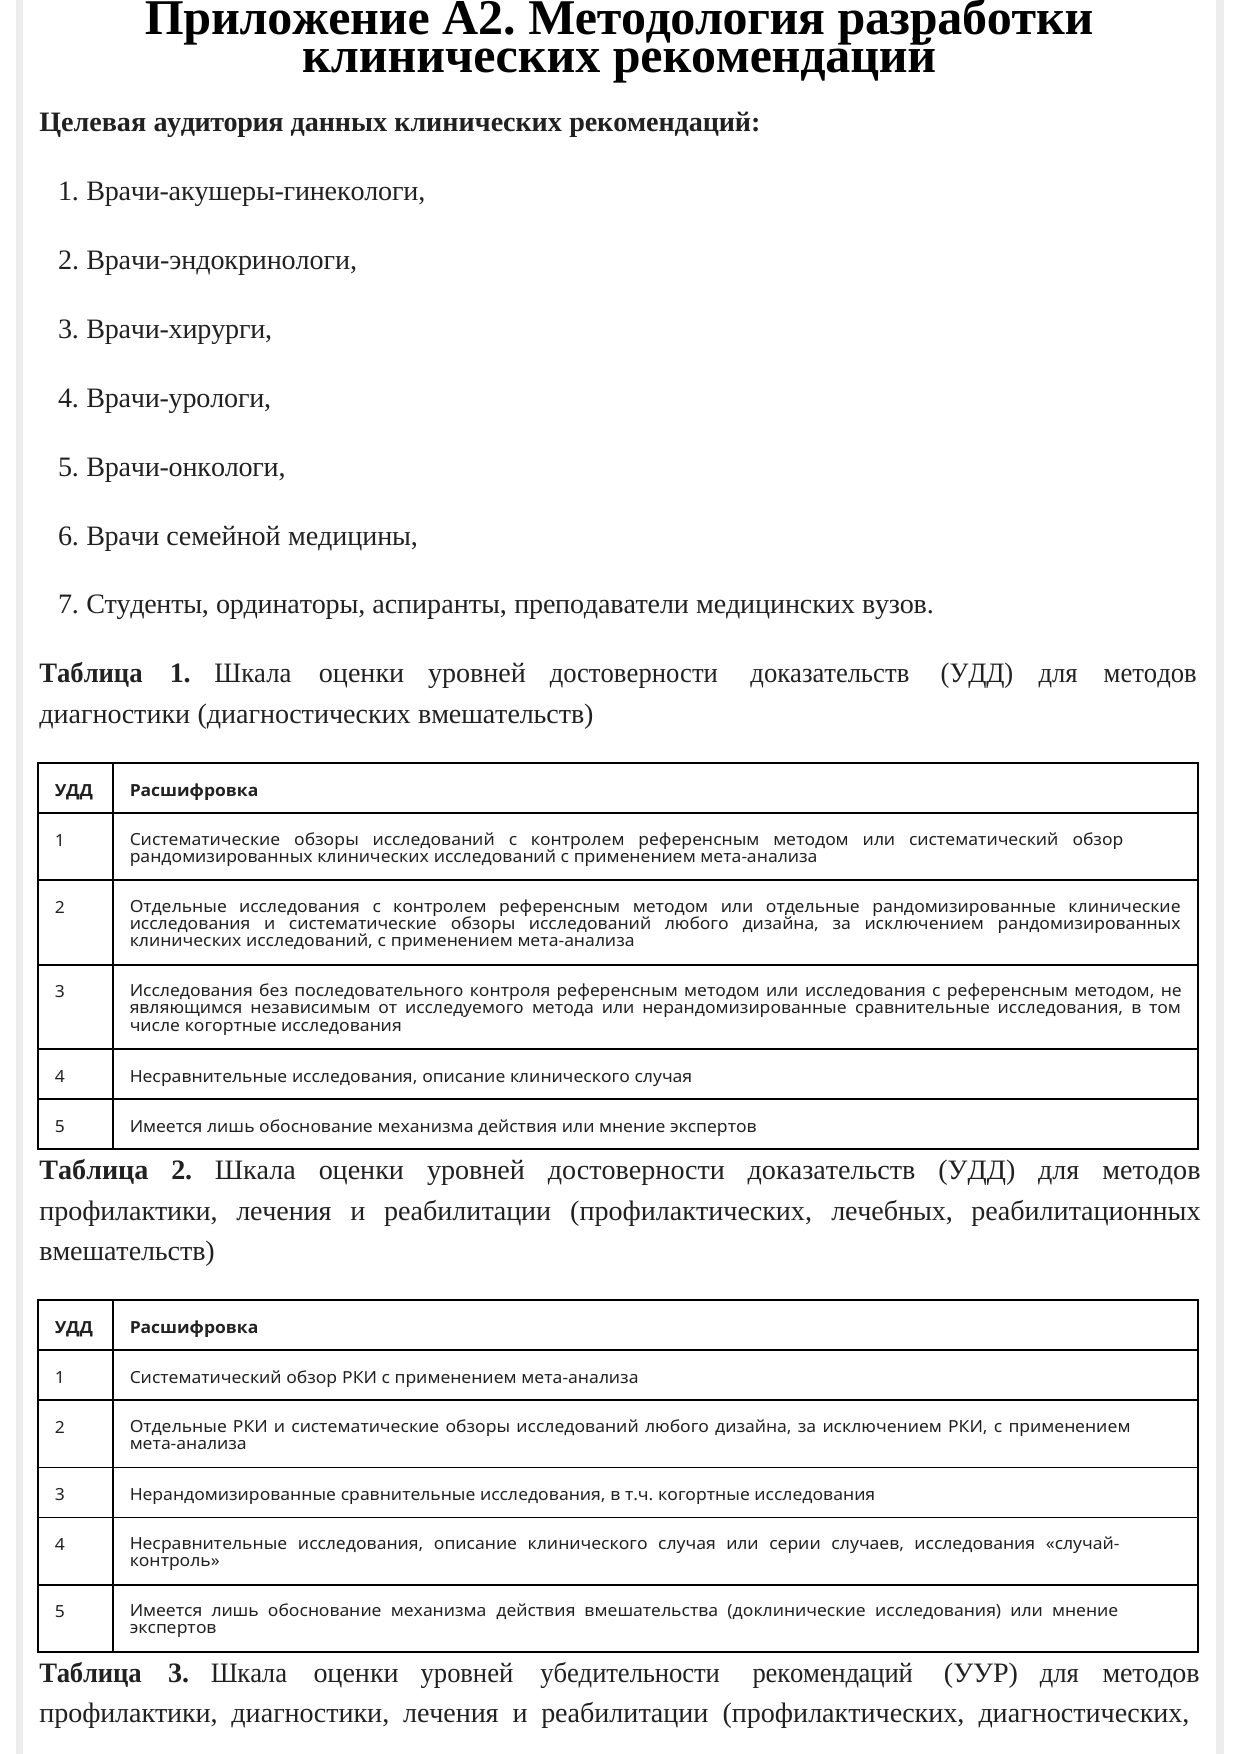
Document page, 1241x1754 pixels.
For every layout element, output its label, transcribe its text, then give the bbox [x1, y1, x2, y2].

table_cell Несравнительные исследования, описание клинического случая [114, 1050, 1197, 1098]
table_cell 3 [39, 1468, 112, 1517]
table_cell 1 [39, 814, 112, 879]
list Врачи-эндокринологи, [58, 243, 1236, 276]
table_cell Несравнительные исследования, описание клинического случая или серии случаев, исследования «случай- контроль» [114, 1518, 1197, 1584]
table_header УДД [39, 1301, 112, 1349]
table_cell 5 [39, 1586, 112, 1651]
table_cell 2 [39, 881, 112, 964]
table_cell 2 [39, 1401, 112, 1467]
table_header Расшифровка [114, 1301, 1197, 1349]
table_cell 3 [39, 966, 112, 1048]
table_cell Имеется лишь обоснование механизма действия или мнение экспертов [114, 1100, 1197, 1148]
table_cell Систематический обзор РКИ с применением мета-анализа [114, 1351, 1197, 1399]
list Врачи-акушеры-гинекологи, [58, 174, 1236, 207]
table_cell Имеется лишь обоснование механизма действия вмешательства (доклинические исследования) или мнение экспертов [114, 1586, 1197, 1651]
table_cell Отдельные исследования с контролем референсным методом или отдельные рандомизированные клинические исследования и систематические обзоры исследований любого дизайна, за исключением рандомизированных клинических исследований, с применением мета-анализа [114, 881, 1197, 964]
table_cell Систематические обзоры исследований с контролем референсным методом или систематический обзор рандомизированных клинических исследований с применением мета-анализа [114, 814, 1197, 879]
table_cell 5 [39, 1100, 112, 1148]
text Таблица 3. Шкала оценки уровней убедительности рекомендаций (УУР) для методов профилактики, диагностики, лечения и реабилитации (профилактических, диагностических, [39, 1656, 1201, 1729]
list Врачи-онкологи, [58, 450, 1236, 482]
list Врачи-урологи, [58, 381, 1236, 413]
subtitle Приложение А2. Методология разработки клинических рекомендаций [144, 3, 1201, 83]
table_cell Отдельные РКИ и систематические обзоры исследований любого дизайна, за исключением РКИ, с применением мета-анализа [114, 1401, 1197, 1467]
table_cell Исследования без последовательного контроля референсным методом или исследования с референсным методом, не являющимся независимым от исследуемого метода или нерандомизированные сравнительные исследования, в том числе когортные исследования [114, 966, 1197, 1048]
table_cell 4 [39, 1050, 112, 1098]
table_header Расшифровка [114, 764, 1197, 812]
text Таблица 1. Шкала оценки уровней достоверности доказательств (УДД) для методов диагностики (диагностических вмешательств) [39, 656, 1201, 729]
text Таблица 2. Шкала оценки уровней достоверности доказательств (УДД) для методов профилактики, лечения и реабилитации (профилактических, лечебных, реабилитационных вмешательств) [39, 1153, 1201, 1266]
table_cell Нерандомизированные сравнительные исследования, в т.ч. когортные исследования [114, 1468, 1197, 1517]
table_header УДД [39, 764, 112, 812]
subtitle Целевая аудитория данных клинических рекомендаций: [39, 105, 1236, 138]
list Студенты, ординаторы, аспиранты, преподаватели медицинских вузов. [58, 587, 1236, 620]
list Врачи-хирурги, [58, 312, 1236, 344]
table_cell 4 [39, 1518, 112, 1584]
table_cell 1 [39, 1351, 112, 1399]
list Врачи семейной медицины, [58, 518, 1236, 551]
